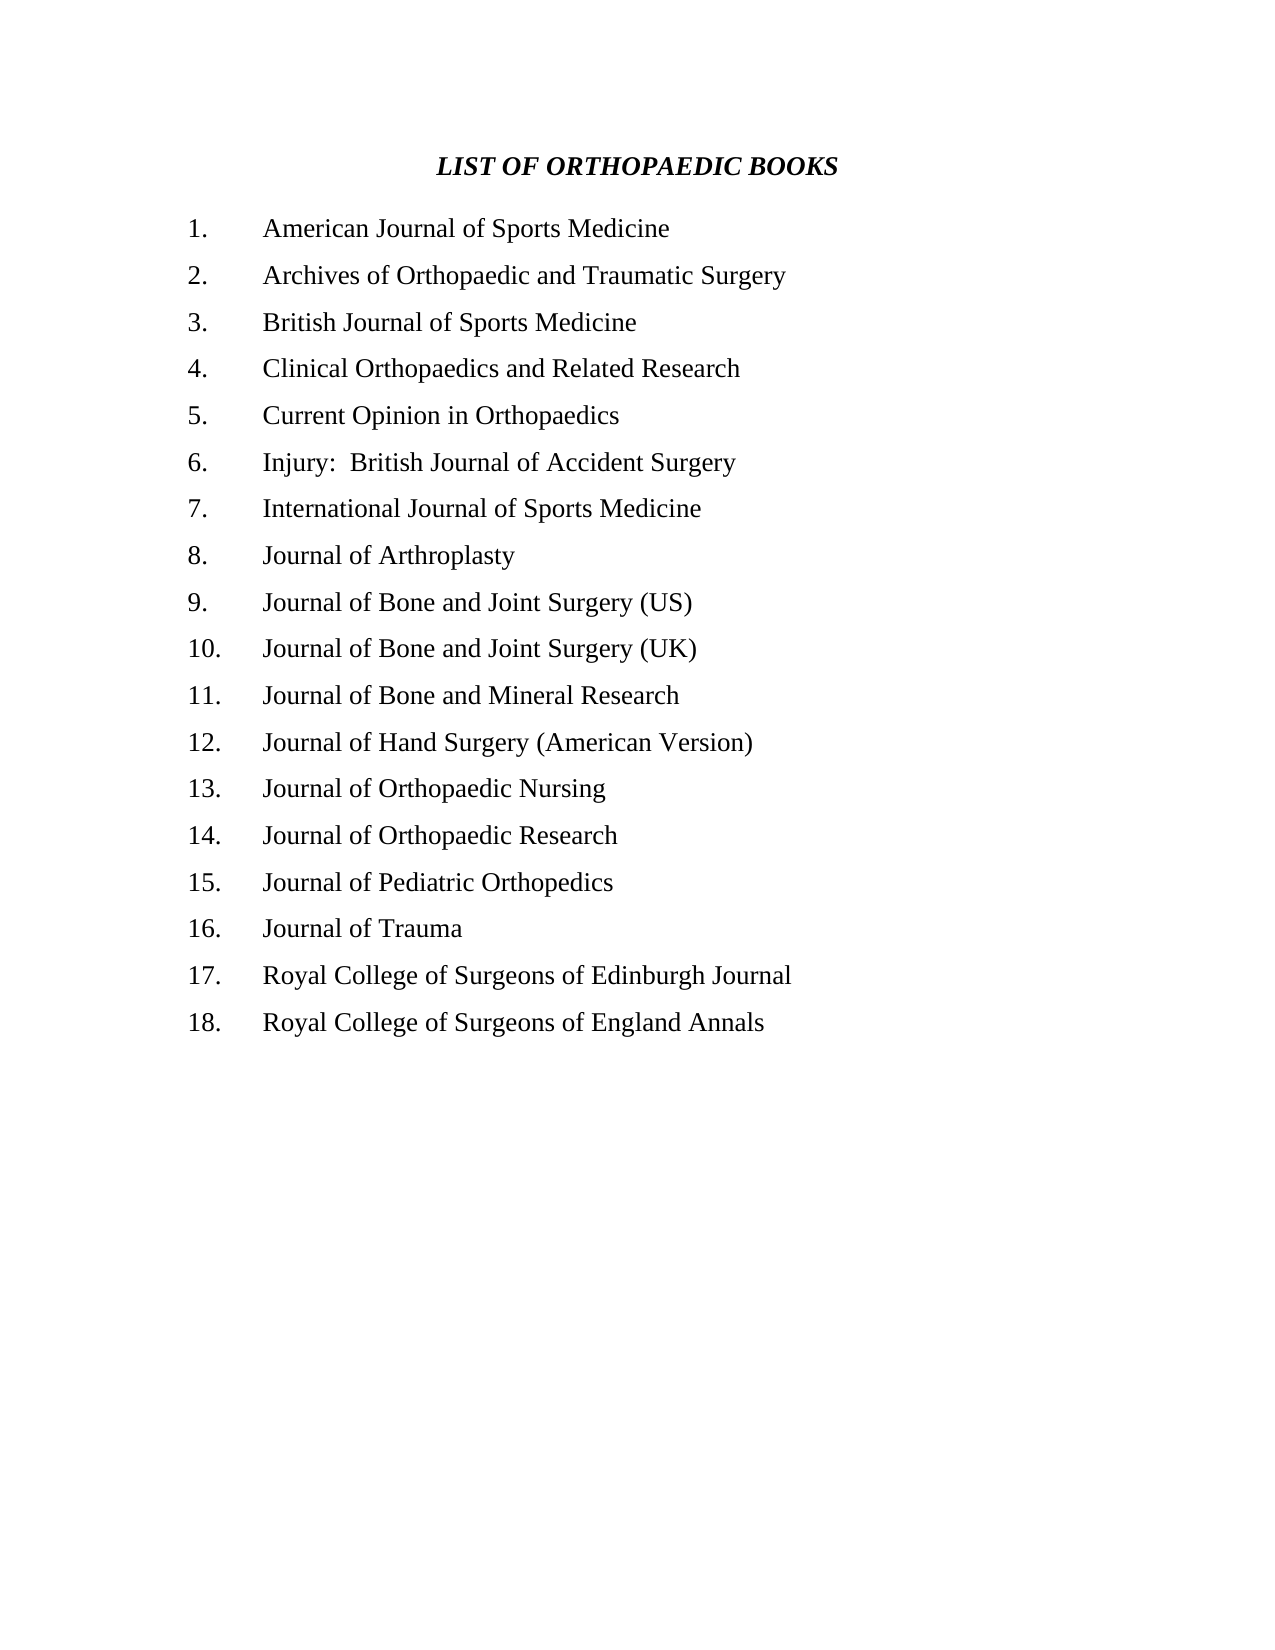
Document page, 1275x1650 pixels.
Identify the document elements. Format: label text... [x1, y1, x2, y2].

list Archives of Orthopaedic and Traumatic Surgery [187, 259, 1125, 290]
list Journal of Hand Surgery (American Version) [187, 726, 1125, 757]
list Journal of Bone and Joint Surgery (US) [187, 586, 1125, 617]
list Journal of Pediatric Orthopedics [187, 866, 1125, 897]
list Journal of Trauma [187, 912, 1125, 943]
list Journal of Bone and Joint Surgery () [187, 632, 1125, 663]
list American Journal of Sports Medicine [187, 212, 1125, 243]
list Current Opinion in Orthopaedics [187, 399, 1125, 430]
list Journal of Orthopaedic Nursing [187, 772, 1125, 803]
list Injury: British Journal of Accident Surgery [187, 446, 1125, 477]
list Journal of Orthopaedic Research [187, 819, 1125, 850]
list Journal of Arthroplasty [187, 539, 1125, 570]
list British Journal of Sports Medicine [187, 306, 1125, 337]
title LIST OF ORTHOPAEDIC BOOKS [150, 150, 1125, 181]
list Clinical Orthopaedics and Related Research [187, 352, 1125, 383]
list International Journal of Sports Medicine [187, 492, 1125, 523]
list Royal of Surgeons of Journal [187, 959, 1125, 990]
list of Surgeons of Annals [187, 1006, 1125, 1037]
list Journal of Bone and Mineral Research [187, 679, 1125, 710]
